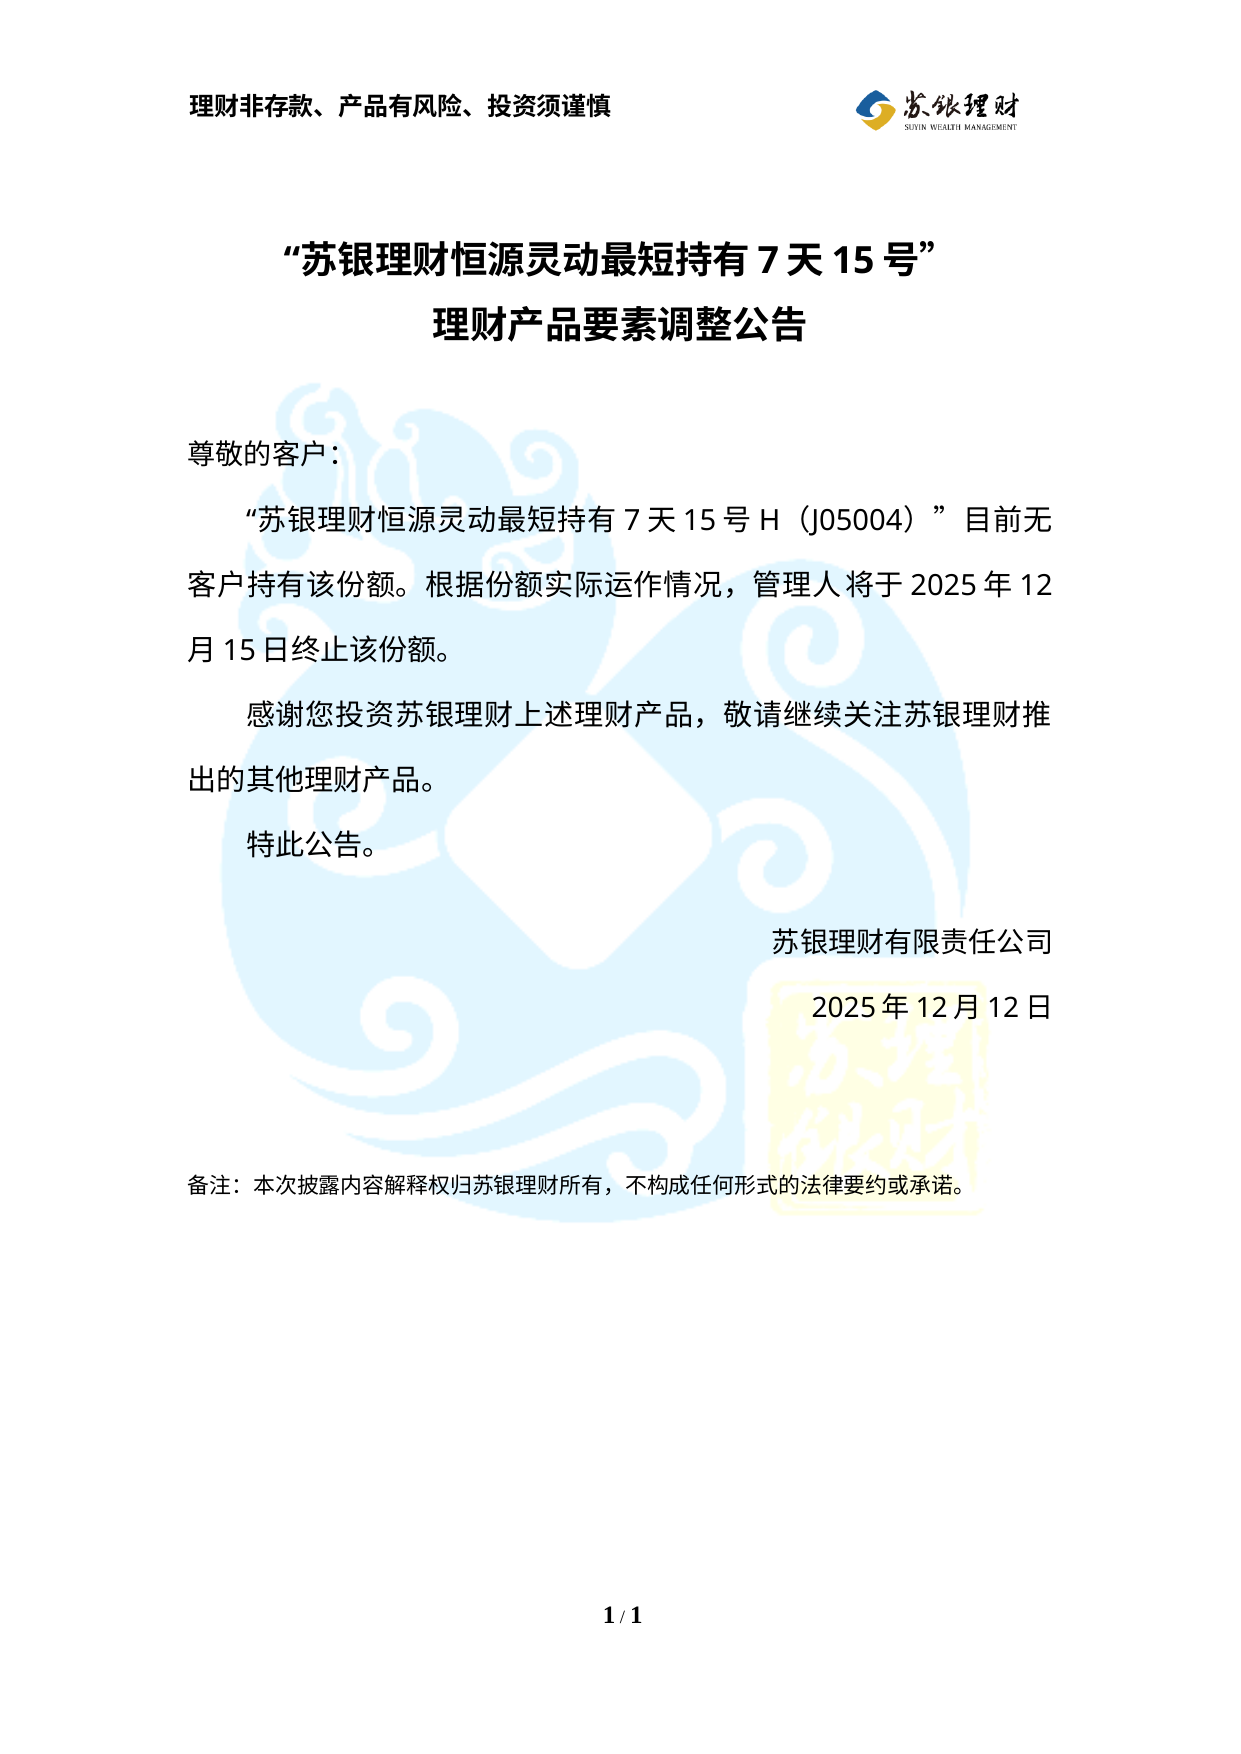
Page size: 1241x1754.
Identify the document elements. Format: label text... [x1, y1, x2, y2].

text 特此公告。 [187, 810, 1053, 875]
text 备注：本次披露内容解释权归苏银理财所有，不构成任何形式的法律要约或承诺。 [187, 1168, 1053, 1200]
text “苏银理财恒源灵动最短持有7天15号H（J05004）”目前无客户持有该份额。根据份额实际运作情况，管理人将于2025年12月15日终止该份额。 [187, 485, 1053, 680]
text 理财产品要素调整公告 [187, 290, 1053, 355]
text “苏银理财恒源灵动最短持有7天15号” [187, 225, 1053, 290]
text 感谢您投资苏银理财上述理财产品，敬请继续关注苏银理财推出的其他理财产品。 [187, 680, 1053, 810]
text 尊敬的客户： [187, 420, 1053, 485]
picture [831, 73, 1049, 143]
text 苏银理财有限责任公司 2025年12月12日 [187, 908, 1053, 1038]
